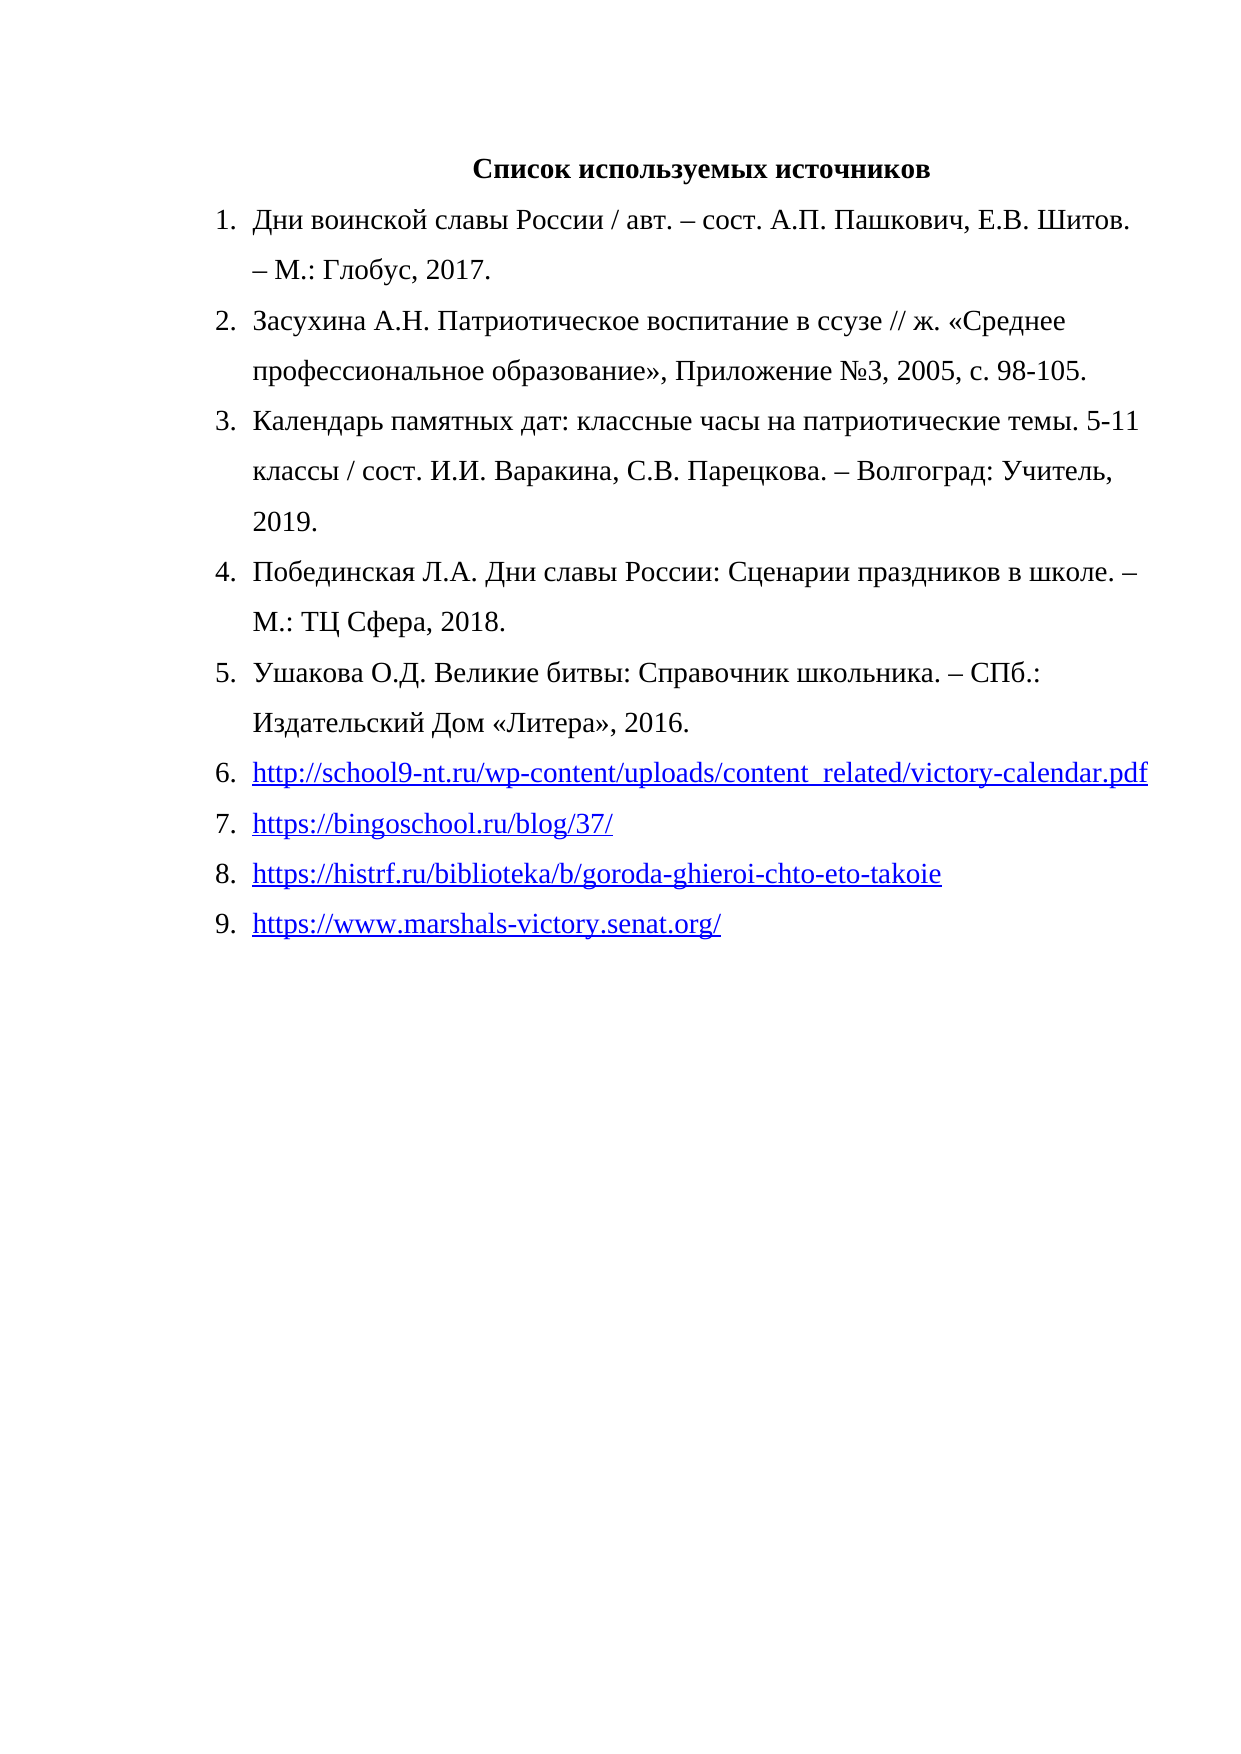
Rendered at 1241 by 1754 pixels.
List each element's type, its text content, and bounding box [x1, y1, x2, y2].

list https://bingoschool.ru/blog/37/ [215, 806, 1152, 839]
list Календарь памятных дат: классные часы на патриотические темы. 5-11 классы / сост. И.И. Варакина, С.В. Парецкова. – Волгоград: Учитель, 2019. [215, 403, 1152, 537]
text Список используемых источников [177, 152, 1152, 185]
list https://histrf.ru/biblioteka/b/goroda-ghieroi-chto-eto-takoie [215, 856, 1152, 889]
list https://www.marshals-victory.senat.org/ [215, 906, 1152, 940]
list Ушакова О.Д. Великие битвы: Справочник школьника. – СПб.: Издательский Дом «Литера», 2016. [215, 655, 1152, 739]
list Дни воинской славы России / авт. – сост. А.П. Пашкович, Е.В. Шитов. – М.: Глобус, 2017. [215, 202, 1152, 286]
list Побединская Л.А. Дни славы России: Сценарии праздников в школе. – М.: ТЦ Сфера, 2018. [215, 554, 1152, 638]
list Засухина А.Н. Патриотическое воспитание в ссузе // ж. «Среднее профессиональное образование», Приложение №3, 2005, с. 98-105. [215, 303, 1152, 386]
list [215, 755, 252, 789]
